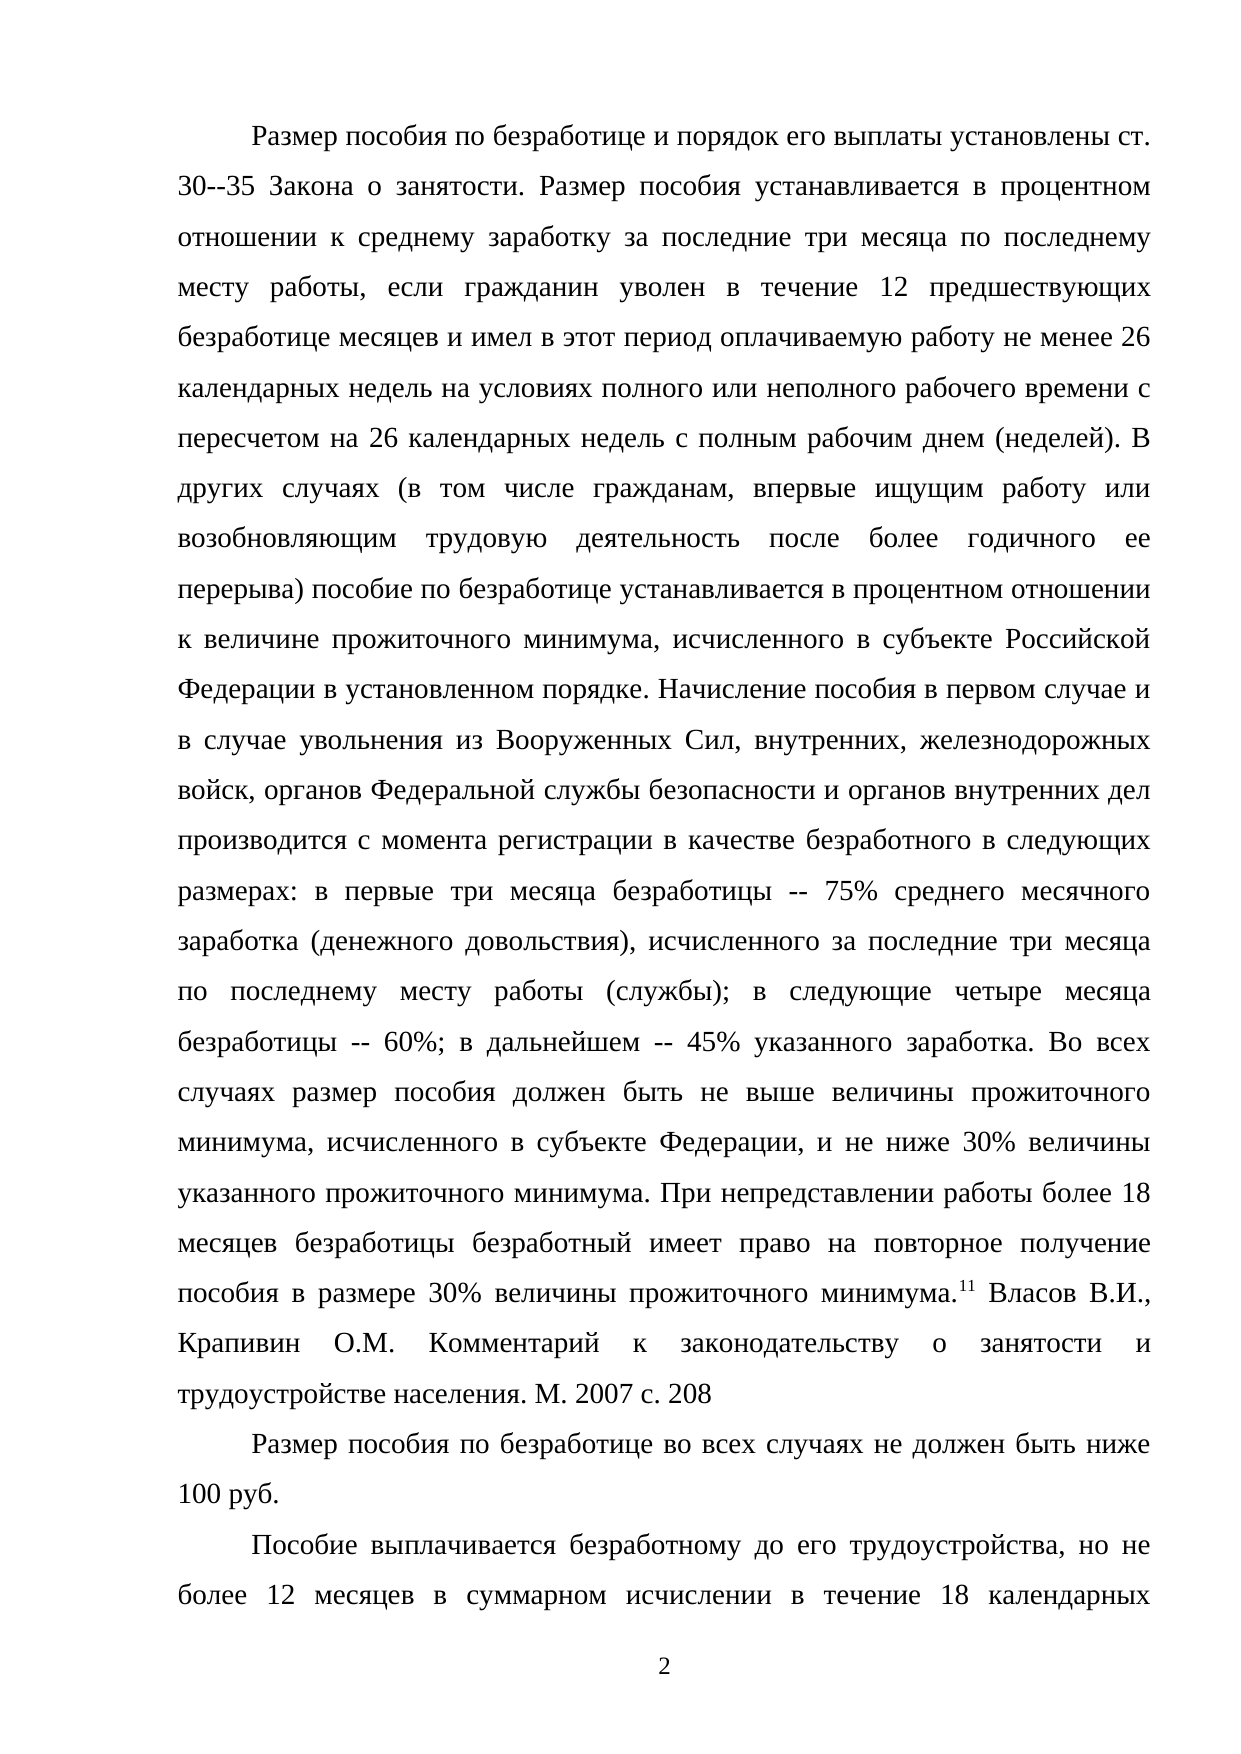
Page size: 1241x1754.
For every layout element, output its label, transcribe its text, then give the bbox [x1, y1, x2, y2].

text Размер пособия по безработице и порядок его выплаты установлены ст. 30--35 Закона о занятости. Размер пособия устанавливается в процентном отношении к среднему заработку за последние три месяца по последнему месту работы, если гражданин уволен в течение 12 предшествующих безработице месяцев и имел в этот период оплачиваемую работу не менее 26 календарных недель на условиях полного или неполного рабочего времени с пересчетом на 26 календарных недель с полным рабочим днем (неделей). В других случаях (в том числе гражданам, впервые ищущим работу или возобновляющим трудовую деятельность после более годичного ее перерыва) пособие по безработице устанавливается в процентном отношении к величине прожиточного минимума, исчисленного в субъекте Российской Федерации в установленном порядке. Начисление пособия в первом случае и в случае увольнения из Вооруженных Сил, внутренних, железнодорожных войск, органов Федеральной службы безопасности и органов внутренних дел производится с момента регистрации в качестве безработного в следующих размерах: в первые три месяца безработицы -- 75% среднего месячного заработка (денежного довольствия), исчисленного за последние три месяца по последнему месту работы (службы); в следующие четыре месяца безработицы -- 60%; в дальнейшем -- 45% указанного заработка. Во всех случаях размер пособия должен быть не выше величины прожиточного минимума, исчисленного в субъекте Федерации, и не ниже 30% величины указанного прожиточного минимума. При непредставлении работы более 18 месяцев безработицы безработный имеет право на повторное получение пособия в размере 30% величины прожиточного минимума.11 Власов В.И., Крапивин О.М. Комментарий к законодательству о занятости и трудоустройстве населения. М. 2007 с. 208 [177, 118, 1152, 1409]
text Размер пособия по безработице во всех случаях не должен быть ниже 100 руб. [177, 1426, 1152, 1510]
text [177, 1527, 1152, 1611]
